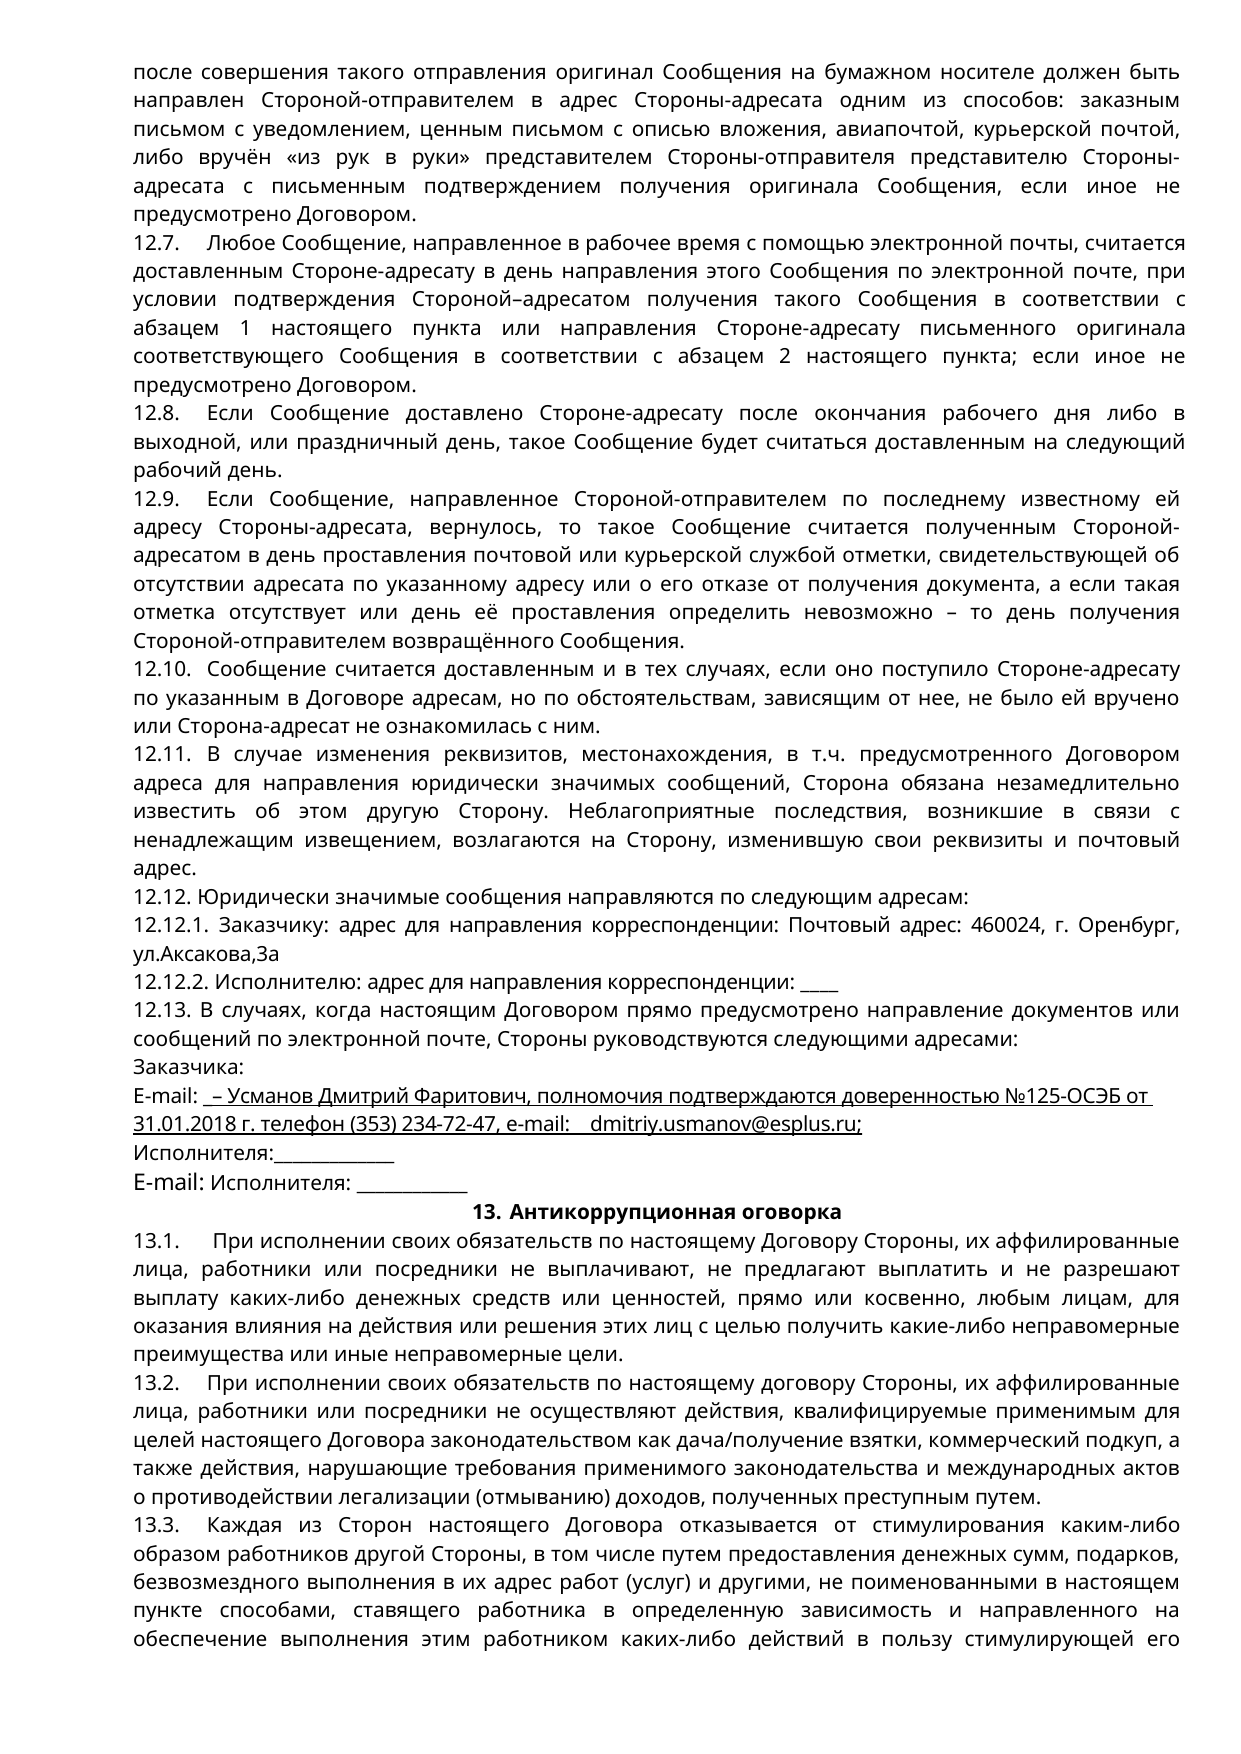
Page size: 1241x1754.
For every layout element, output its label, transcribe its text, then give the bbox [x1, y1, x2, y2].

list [133, 1510, 1181, 1652]
text E-mail: Исполнителя: ____________ [133, 1166, 1181, 1197]
list В случае изменения реквизитов, местонахождения, в т.ч. предусмотренного Договором адреса для направления юридически значимых сообщений, Сторона обязана незамедлительно известить об этом другую Сторону. Неблагоприятные последствия, возникшие в связи с ненадлежащим извещением, возлагаются на Сторону, изменившую свои реквизиты и почтовый адрес. [133, 739, 1181, 882]
list При исполнении своих обязательств по настоящему Договору Стороны, их аффилированные лица, работники или посредники не выплачивают, не предлагают выплатить и не разрешают выплату каких-либо денежных средств или ценностей, прямо или косвенно, любым лицам, для оказания влияния на действия или решения этих лиц с целью получить какие-либо неправомерные преимущества или иные неправомерные цели. [133, 1226, 1181, 1368]
list Антикоррупционная оговорка [133, 1197, 1181, 1226]
list Любое Сообщение, направленное в рабочее время с помощью электронной почты, считается доставленным Стороне-адресату в день направления этого Сообщения по электронной почте, при условии подтверждения Стороной–адресатом получения такого Сообщения в соответствии с абзацем 1 настоящего пункта или направления Стороне-адресату письменного оригинала соответствующего Сообщения в соответствии с абзацем 2 настоящего пункта; если иное не предусмотрено Договором. [133, 228, 1187, 398]
list 12.12. Юридически значимые сообщения направляются по следующим адресам: [133, 882, 1181, 910]
list Сообщение считается доставленным и в тех случаях, если оно поступило Стороне-адресату по указанным в Договоре адресам, но по обстоятельствам, зависящим от нее, не было ей вручено или Сторона-адресат не ознакомилась с ним. [133, 654, 1181, 739]
list 12.12.1. Заказчику: адрес для направления корреспонденции: Почтовый адрес: 460024, г. Оренбург, ул.Аксакова,3а [133, 910, 1181, 967]
list 12.13. В случаях, когда настоящим Договором прямо предусмотрено направление документов или сообщений по электронной почте, Стороны руководствуются следующими адресами: [133, 996, 1181, 1052]
list Если Сообщение доставлено Стороне-адресату после окончания рабочего дня либо в выходной, или праздничный день, такое Сообщение будет считаться доставленным на следующий рабочий день. [133, 398, 1187, 484]
list Заказчика: [133, 1052, 1181, 1081]
list 12.12.2. Исполнителю: адрес для направления корреспонденции: ____ [133, 967, 1181, 996]
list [133, 57, 1181, 228]
list E-mail: _– Усманов Дмитрий Фаритович, полномочия подтверждаются доверенностью №125-ОСЭБ от 31.01.2018 г. телефон (353) 234-72-47, e-mail: dmitriy.usmanov@esplus.ru; [133, 1081, 1181, 1138]
list Если Сообщение, направленное Стороной-отправителем по последнему известному ей адресу Стороны-адресата, вернулось, то такое Сообщение считается полученным Стороной-адресатом в день проставления почтовой или курьерской службой отметки, свидетельствующей об отсутствии адресата по указанному адресу или о его отказе от получения документа, а если такая отметка отсутствует или день её проставления определить невозможно – то день получения Стороной-отправителем возвращённого Сообщения. [133, 484, 1181, 654]
list Исполнителя:_____________ [133, 1138, 1181, 1166]
list При исполнении своих обязательств по настоящему договору Стороны, их аффилированные лица, работники или посредники не осуществляют действия, квалифицируемые применимым для целей настоящего Договора законодательством как дача/получение взятки, коммерческий подкуп, а также действия, нарушающие требования применимого законодательства и международных актов о противодействии легализации (отмыванию) доходов, полученных преступным путем. [133, 1368, 1181, 1510]
